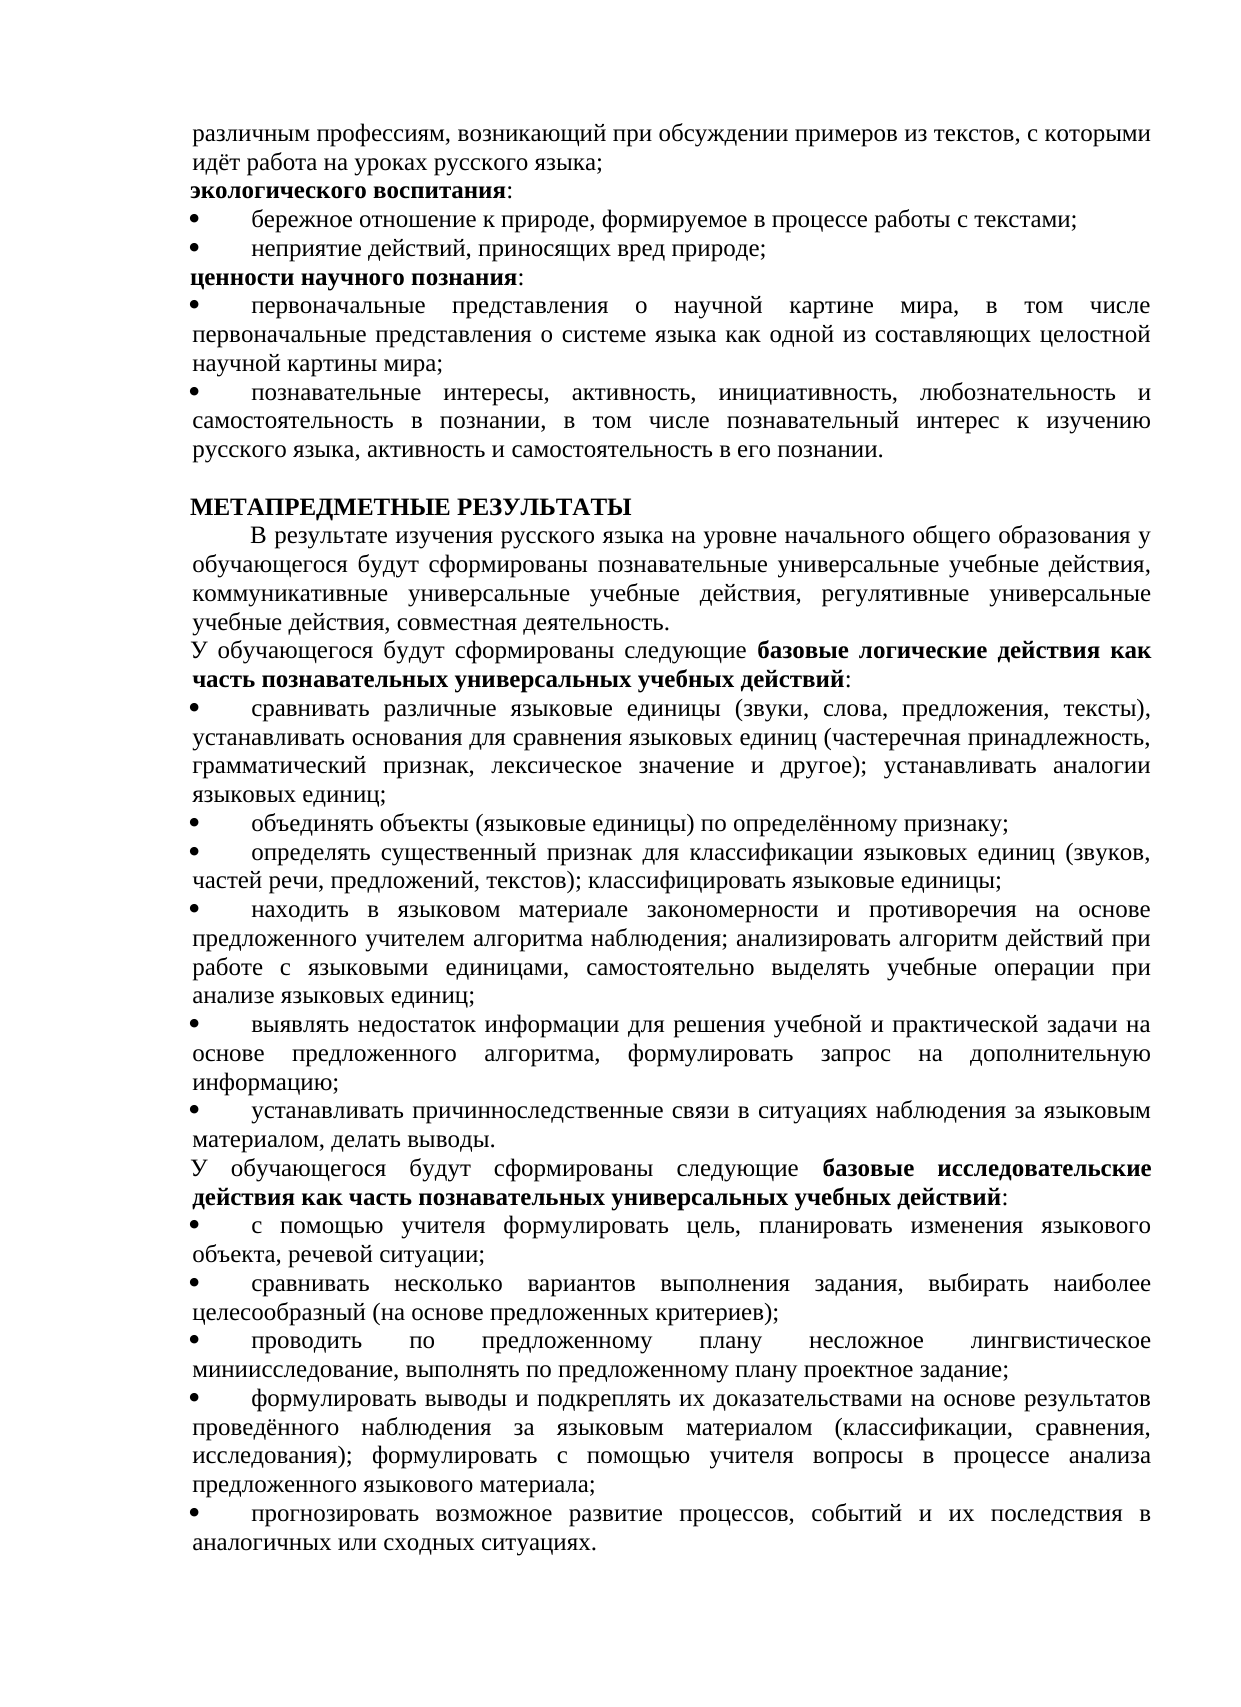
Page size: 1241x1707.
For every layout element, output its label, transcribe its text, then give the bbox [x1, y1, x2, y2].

list определять существенный признак для классификации языковых единиц (звуков, частей речи, предложений, текстов); классифицировать языковые единицы; [190, 837, 1152, 894]
list находить в языковом материале закономерности и противоречия на основе предложенного учителем алгоритма наблюдения; анализировать алгоритм действий при работе с языковыми единицами, самостоятельно выделять учебные операции при анализе языковых единиц; [190, 894, 1152, 1009]
text ценности научного познания: [190, 262, 1152, 291]
text МЕТАПРЕДМЕТНЫЕ РЕЗУЛЬТАТЫ [190, 492, 1152, 521]
text У обучающегося будут сформированы следующие базовые логические действия как часть познавательных универсальных учебных действий: [190, 636, 1152, 693]
list сравнивать различные языковые единицы (звуки, слова, предложения, тексты), устанавливать основания для сравнения языковых единиц (частеречная принадлежность, грамматический признак, лексическое значение и другое); устанавливать аналогии языковых единиц; [190, 693, 1152, 808]
list с помощью учителя формулировать цель, планировать изменения языкового объекта, речевой ситуации; [190, 1211, 1152, 1268]
list объединять объекты (языковые единицы) по определённому признаку; [190, 808, 1152, 837]
list выявлять недостаток информации для решения учебной и практической задачи на основе предложенного алгоритма, формулировать запрос на дополнительную информацию; [190, 1009, 1152, 1096]
list сравнивать несколько вариантов выполнения задания, выбирать наиболее целесообразный (на основе предложенных критериев); [190, 1268, 1152, 1326]
list формулировать выводы и подкреплять их доказательствами на основе результатов проведённого наблюдения за языковым материалом (классификации, сравнения, исследования); формулировать с помощью учителя вопросы в процессе анализа предложенного языкового материала; [190, 1383, 1152, 1498]
list устанавливать причинноследственные связи в ситуациях наблюдения за языковым материалом, делать выводы. [190, 1096, 1152, 1153]
list первоначальные представления о научной картине мира, в том числе первоначальные представления о системе языка как одной из составляющих целостной научной картины мира; [190, 291, 1152, 377]
list неприятие действий, приносящих вред природе; [190, 233, 1152, 262]
list проводить по предложенному плану несложное лингвистическое миниисследование, выполнять по предложенному плану проектное задание; [190, 1326, 1152, 1383]
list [190, 118, 1152, 176]
list познавательные интересы, активность, инициативность, любознательность и самостоятельность в познании, в том числе познавательный интерес к изучению русского языка, активность и самостоятельность в его познании. [190, 377, 1152, 463]
text экологического воспитания: [190, 176, 1152, 204]
list прогнозировать возможное развитие процессов, событий и их последствия в аналогичных или сходных ситуациях. [190, 1498, 1152, 1556]
list бережное отношение к природе, формируемое в процессе работы с текстами; [190, 204, 1152, 233]
text У обучающегося будут сформированы следующие базовые исследовательские действия как часть познавательных универсальных учебных действий: [190, 1153, 1152, 1211]
text В результате изучения русского языка на уровне начального общего образования у обучающегося будут сформированы познавательные универсальные учебные действия, коммуникативные универсальные учебные действия, регулятивные универсальные учебные действия, совместная деятельность. [190, 521, 1152, 636]
